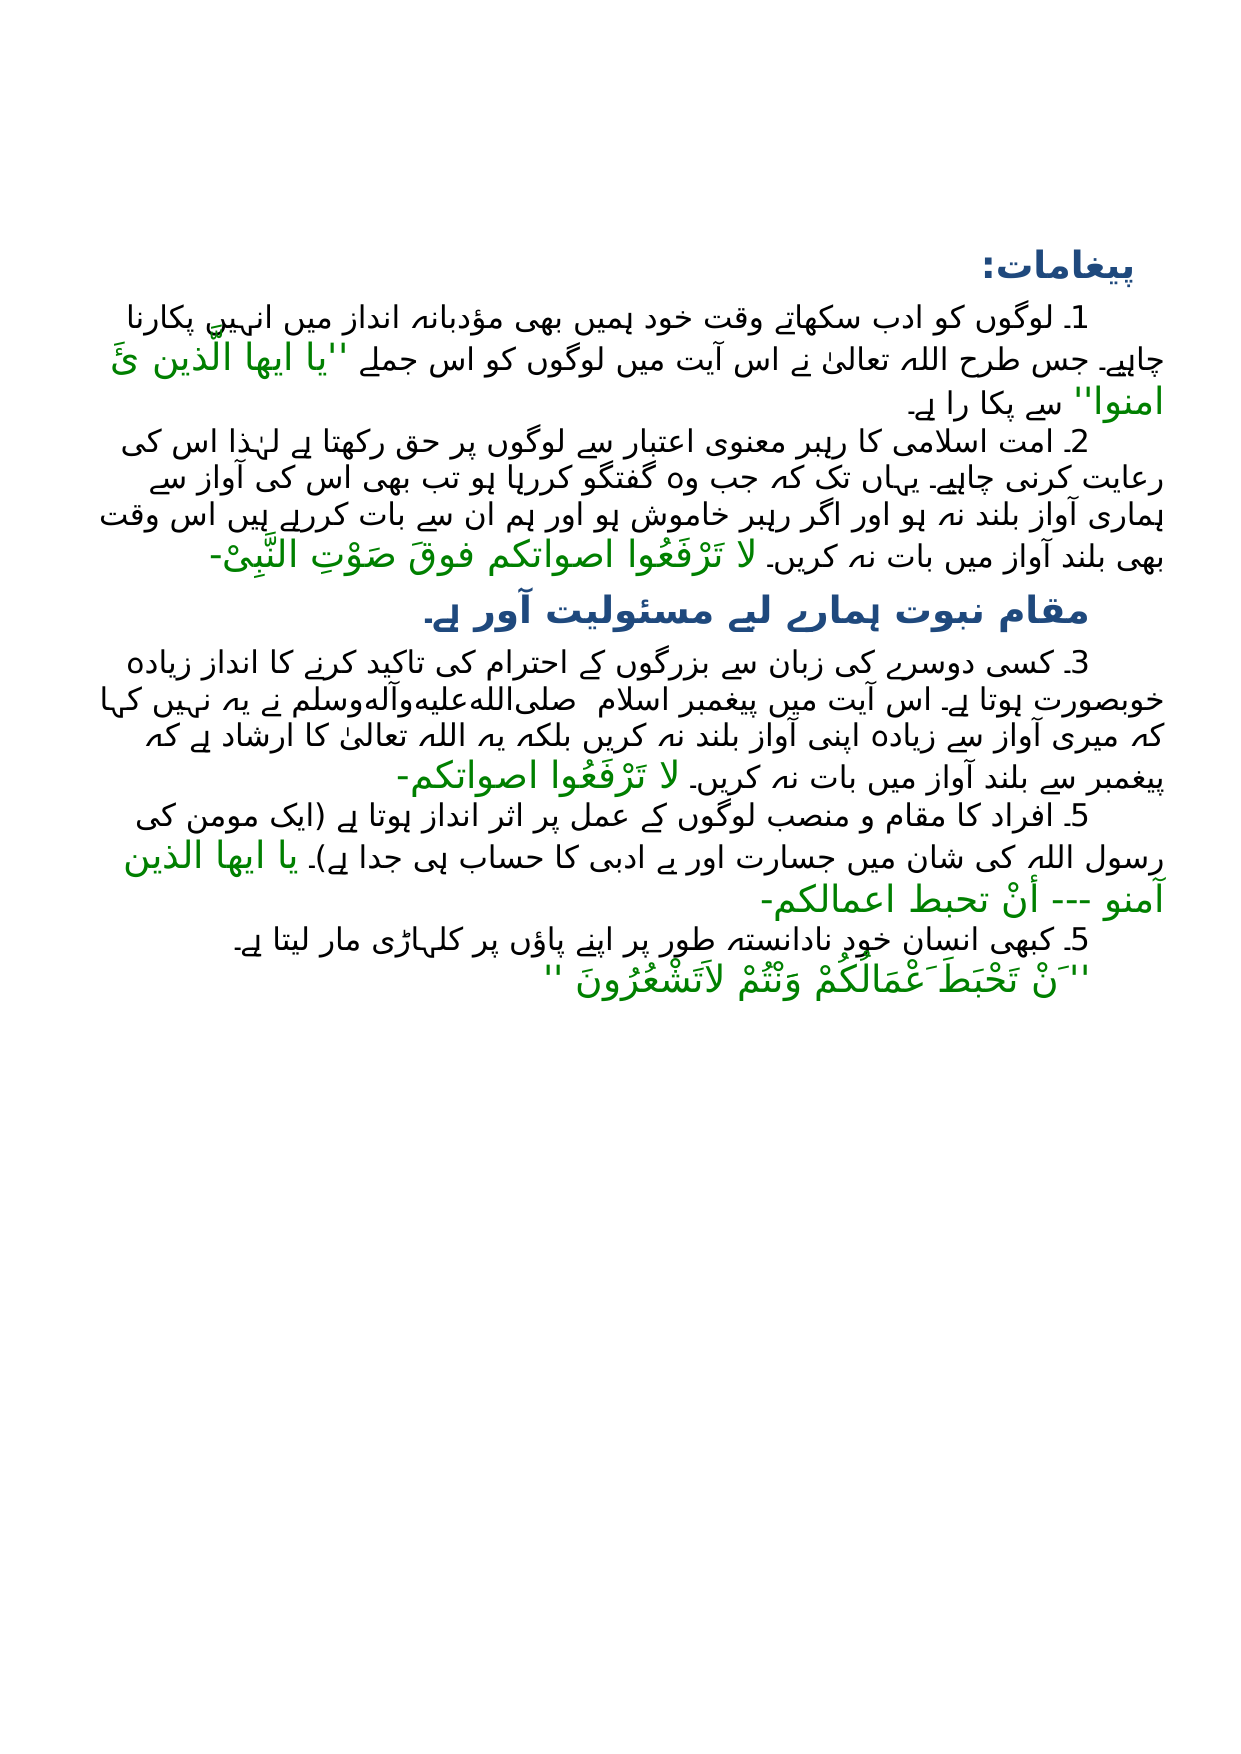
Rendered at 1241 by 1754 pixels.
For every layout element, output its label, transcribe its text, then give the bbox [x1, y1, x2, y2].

text 1۔ لوگوں کو ادب سکھاتے وقت خود ہمیں بھی مؤدبانہ انداز میں انہیں پکارنا چاہیے۔ جس طرح اللہ تعالیٰ نے اس آیت میں لوگوں کو اس جملے ''یا ایها الَّذین ئَ امنوا'' سے پکا را ہے۔ [75, 299, 1165, 423]
text 2۔ امت اسلامی کا رہبر معنوی اعتبار سے لوگوں پر حق رکھتا ہے لہٰذا اس کی رعایت کرنی چاہیے۔ یہاں تک کہ جب وہ گفتگو کررہا ہو تب بھی اس کی آواز سے ہماری آواز بلند نہ ہو اور اگر رہبر خاموش ہو اور ہم ان سے بات کررہے ہیں اس وقت بھی بلند آواز میں بات نہ کریں۔ لا تَرْفَعُوا اصواتکم فوقَ صَوْتِ النَّبِیْ- [75, 423, 1165, 576]
text '' َنْ تَحْبَطَ َعْمَالُکُمْ وََنْتُمْ لاَتَشْعُرُونَ '' [75, 957, 1165, 1001]
subtitle پیغامات: [75, 243, 1165, 287]
subtitle مقام نبوت ہمارے لیے مسئولیت آور ہے۔ [75, 588, 1165, 632]
text 3۔ کسی دوسرے کی زبان سے بزرگوں کے احترام کی تاکید کرنے کا انداز زیادہ خوبصورت ہوتا ہے۔ اس آیت میں پیغمبر اسلام صلى‌الله‌عليه‌وآله‌وسلم نے یہ نہیں کہا کہ میری آواز سے زیادہ اپنی آواز بلند نہ کریں بلکہ یہ اللہ تعالیٰ کا ارشاد ہے کہ پیغمبر سے بلند آواز میں بات نہ کریں۔ لا تَرْفَعُوا اصواتکم- [75, 644, 1165, 797]
text 5۔ افراد کا مقام و منصب لوگوں کے عمل پر اثر انداز ہوتا ہے (ایک مومن کی رسول اللہ کی شان میں جسارت اور بے ادبی کا حساب ہی جدا ہے)۔ یا ایها الذین آمنو --- أنْ تحبط اعمالکم- [75, 797, 1165, 921]
text 5۔ کبھی انسان خود نادانستہ طور پر اپنے پاؤں پر کلہاڑی مار لیتا ہے۔ [75, 921, 1165, 957]
